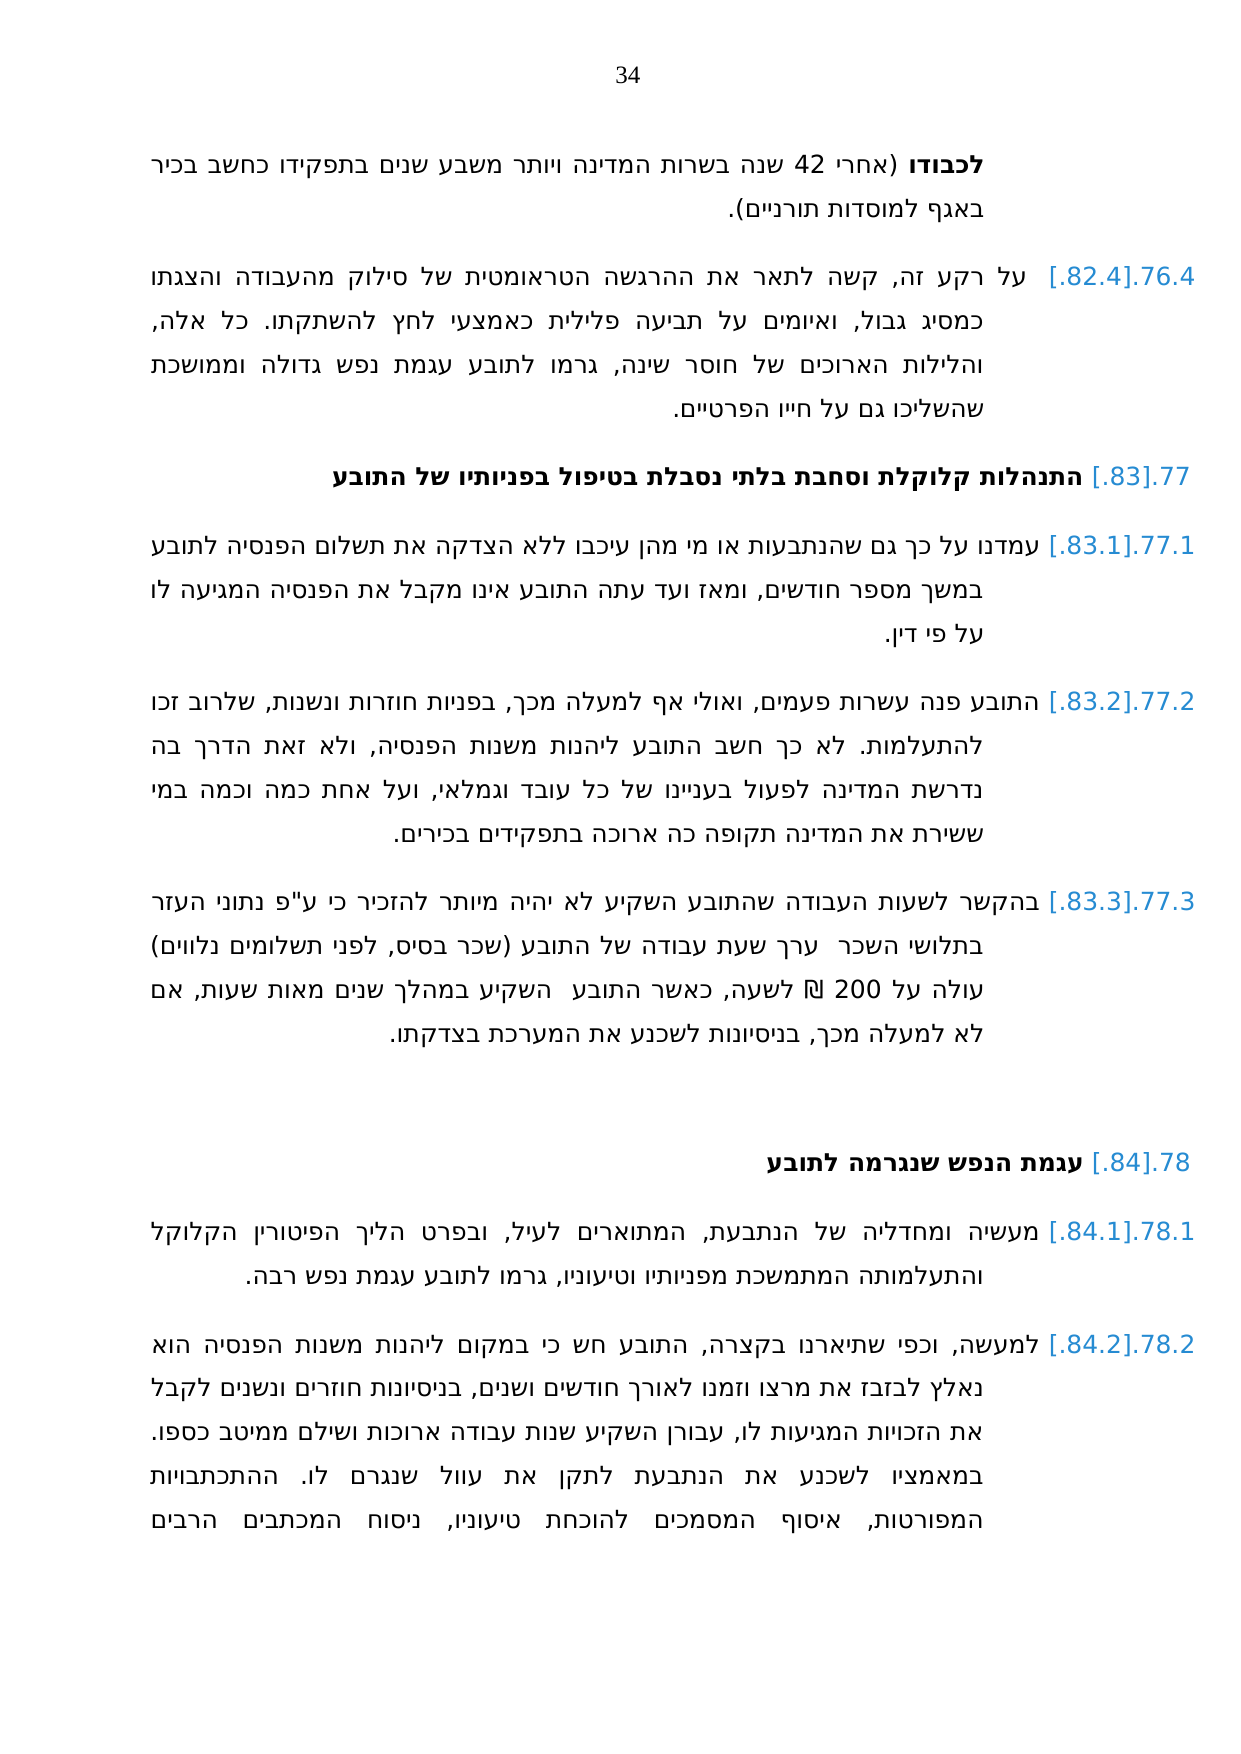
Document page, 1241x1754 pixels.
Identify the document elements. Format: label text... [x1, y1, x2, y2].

list התנהלות קלוקלת וסחבת בלתי נסבלת בטיפול בפניותיו של התובע [150, 462, 1084, 492]
list מעשיה ומחדליה של הנתבעת, המתוארים לעיל, ובפרט הליך הפיטורין הקלוקל והתעלמותה המתמשכת מפניותיו וטיעוניו, גרמו לתובע עגמת נפש רבה. [150, 1217, 1041, 1290]
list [150, 150, 1041, 223]
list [150, 1330, 1041, 1534]
list התובע פנה עשרות פעמים, ואולי אף למעלה מכך, בפניות חוזרות ונשנות, שלרוב זכו להתעלמות. לא כך חשב התובע ליהנות משנות הפנסיה, ולא זאת הדרך בה נדרשת המדינה לפעול בעניינו של כל עובד וגמלאי, ועל אחת כמה וכמה במי ששירת את המדינה תקופה כה ארוכה בתפקידים בכירים. [150, 687, 1041, 848]
list עמדנו על כך גם שהנתבעות או מי מהן עיכבו ללא הצדקה את תשלום הפנסיה לתובע במשך מספר חודשים, ומאז ועד עתה התובע אינו מקבל את הפנסיה המגיעה לו על פי דין. [150, 531, 1041, 648]
list על רקע זה, קשה לתאר את ההרגשה הטראומטית של סילוק מהעבודה והצגתו כמסיג גבול, ואיומים על תביעה פלילית כאמצעי לחץ להשתקתו. כל אלה, והלילות הארוכים של חוסר שינה, גרמו לתובע עגמת נפש גדולה וממושכת שהשליכו גם על חייו הפרטיים. [150, 262, 1041, 423]
list בהקשר לשעות העבודה שהתובע השקיע לא יהיה מיותר להזכיר כי ע"פ נתוני העזר בתלושי השכר ערך שעת עבודה של התובע (שכר בסיס, לפני תשלומים נלווים) עולה על 200 ₪ לשעה, כאשר התובע השקיע במהלך שנים מאות שעות, אם לא למעלה מכך, בניסיונות לשכנע את המערכת בצדקתו. [150, 887, 1041, 1048]
list עגמת הנפש שנגרמה לתובע [150, 1148, 1084, 1178]
